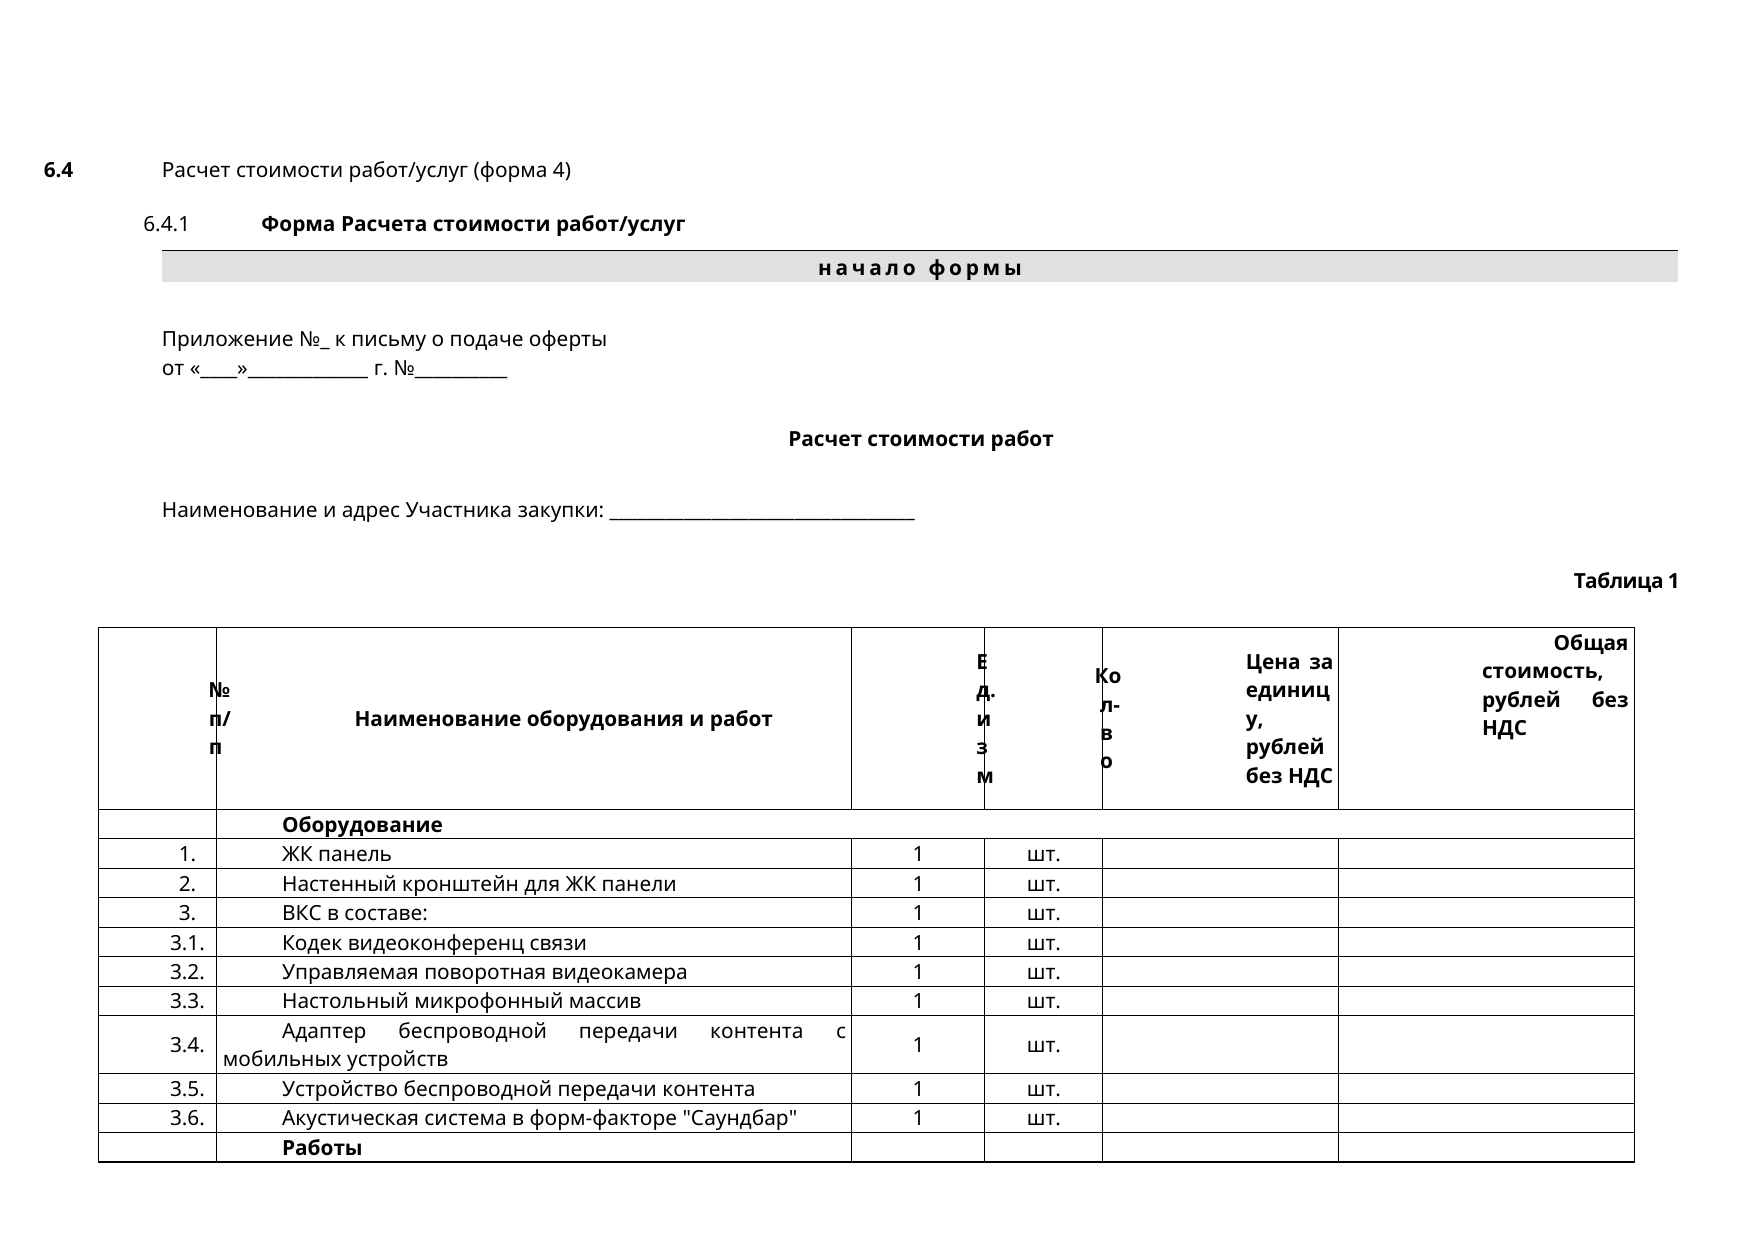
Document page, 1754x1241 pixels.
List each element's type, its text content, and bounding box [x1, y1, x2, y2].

table_cell Адаптер беспроводной передачи контента c мобильных устройств [217, 1016, 851, 1073]
table_cell 3.2. [99, 957, 216, 986]
table_header Цена за единицу, рублей без НДС [1103, 628, 1338, 809]
table_cell шт. [985, 1016, 1102, 1073]
table_cell [99, 1133, 216, 1161]
table_cell [1103, 987, 1338, 1015]
text Приложение №_ к письму о подаче оферты от «____»_____________ г. №__________ [162, 324, 1680, 381]
table_cell [1103, 1133, 1338, 1161]
table_cell [1103, 928, 1338, 956]
table_cell [985, 1133, 1102, 1161]
table_cell [1339, 1104, 1634, 1132]
table_cell 1 [852, 839, 984, 868]
table_cell [1103, 957, 1338, 986]
table_header № п/п [99, 628, 216, 809]
table_cell [1339, 869, 1634, 897]
table_cell [1339, 898, 1634, 927]
table_cell [1339, 1133, 1634, 1161]
table_cell 3.5. [99, 1074, 216, 1102]
subtitle Расчет стоимости работ/услуг (форма 4) [43, 156, 1680, 184]
text Наименование и адрес Участника закупки: _________________________________ [162, 495, 1680, 523]
table_cell 3.6. [99, 1104, 216, 1132]
table_header Ед. изм [852, 628, 984, 809]
table_cell [1339, 1016, 1634, 1073]
table_cell 1 [852, 957, 984, 986]
table_cell 1 [852, 987, 984, 1015]
table_cell Оборудование [217, 810, 1634, 838]
text Расчет стоимости работ [162, 424, 1680, 452]
table_cell [852, 1133, 984, 1161]
table_cell [1103, 1104, 1338, 1132]
table_cell 3.4. [99, 1016, 216, 1073]
table_header Наименование оборудования и работ [217, 628, 851, 809]
table_cell 1 [852, 1074, 984, 1102]
table_cell шт. [985, 987, 1102, 1015]
table_cell [1103, 1016, 1338, 1073]
table_cell Устройство беспроводной передачи контента [217, 1074, 851, 1102]
table_cell шт. [985, 957, 1102, 986]
table_cell 1 [852, 869, 984, 897]
table_cell Настенный кронштейн для ЖК панели [217, 869, 851, 897]
table_cell 1. [99, 839, 216, 868]
table_cell [1103, 869, 1338, 897]
table_cell [1339, 1074, 1634, 1102]
table_cell [1103, 839, 1338, 868]
table_cell [1339, 839, 1634, 868]
table_cell шт. [985, 898, 1102, 927]
table_header Кол-во [985, 628, 1102, 809]
table_cell 1 [852, 928, 984, 956]
table_cell Работы [217, 1133, 851, 1161]
table_header Общая стоимость, рублей без НДС [1339, 628, 1634, 809]
table_cell [1339, 928, 1634, 956]
table_cell Кодек видеоконференц связи [217, 928, 851, 956]
text начало формы [162, 251, 1678, 282]
table_cell 3.3. [99, 987, 216, 1015]
table_cell 3. [99, 898, 216, 927]
table_cell шт. [985, 928, 1102, 956]
list Форма Расчета стоимости работ/услуг [143, 209, 1680, 237]
table_cell 2. [99, 869, 216, 897]
table_cell Управляемая поворотная видеокамера [217, 957, 851, 986]
table_cell [99, 810, 216, 838]
table_cell шт. [985, 1104, 1102, 1132]
table_cell шт. [985, 869, 1102, 897]
table_cell 1 [852, 1104, 984, 1132]
table_cell [1103, 1074, 1338, 1102]
text Таблица 1 [25, 566, 1680, 594]
table_cell шт. [985, 1074, 1102, 1102]
table_cell шт. [985, 839, 1102, 868]
table_cell 3.1. [99, 928, 216, 956]
table_cell 1 [852, 1016, 984, 1073]
table_cell [1339, 987, 1634, 1015]
table_cell 1 [852, 898, 984, 927]
table_cell ВКС в составе: [217, 898, 851, 927]
table_cell [1339, 957, 1634, 986]
table_cell [1103, 898, 1338, 927]
table_cell Акустическая система в форм-факторе "Саундбар" [217, 1104, 851, 1132]
table_cell ЖК панель [217, 839, 851, 868]
table_cell Настольный микрофонный массив [217, 987, 851, 1015]
